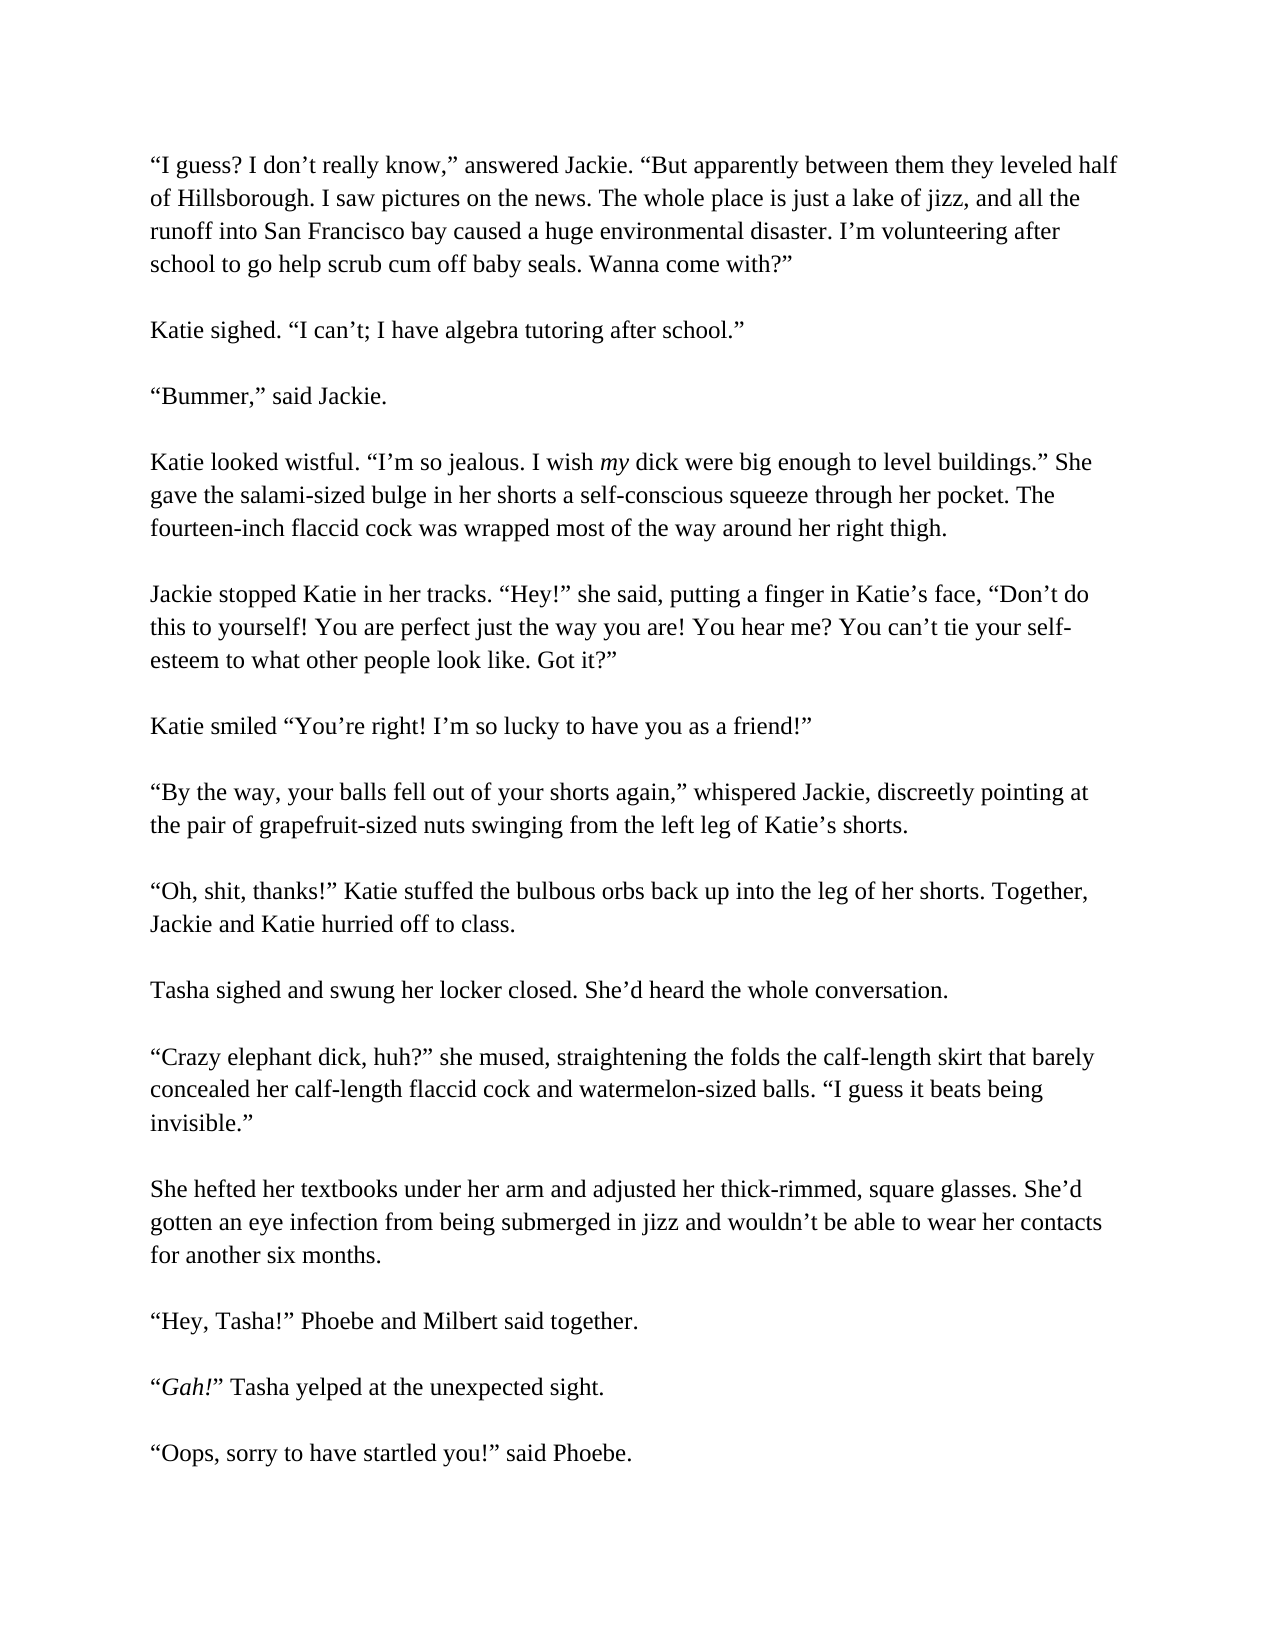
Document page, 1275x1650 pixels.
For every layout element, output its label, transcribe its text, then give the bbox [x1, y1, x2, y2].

text She hefted her textbooks under her arm and adjusted her thick-rimmed, square glasses. She’d gotten an eye infection from being submerged in jizz and wouldn’t be able to wear her contacts for another six months. [150, 1174, 1125, 1268]
text Katie looked wistful. “I’m so jealous. I wish my dick were big enough to level buildings.” She gave the salami-sized bulge in her shorts a self-conscious squeeze through her pocket. The fourteen-inch flaccid cock was wrapped most of the way around her right thigh. [150, 447, 1125, 542]
text Katie sighed. “I can’t; I have algebra tutoring after school.” [150, 315, 1125, 344]
text “I guess? I don’t really know,” answered Jackie. “But apparently between them they leveled half of Hillsborough. I saw pictures on the news. The whole place is just a lake of jizz, and all the runoff into San Francisco bay caused a huge environmental disaster. I’m volunteering after school to go help scrub cum off baby seals. Wanna come with?” [150, 150, 1125, 278]
text Tasha sighed and swung her locker closed. She’d heard the whole conversation. [150, 976, 1125, 1004]
text “By the way, your balls fell out of your shorts again,” whispered Jackie, discreetly pointing at the pair of grapefruit-sized nuts swinging from the left leg of Katie’s shorts. [150, 777, 1125, 839]
text Katie smiled “You’re right! I’m so lucky to have you as a friend!” [150, 711, 1125, 740]
text “Hey, Tasha!” Phoebe and Milbert said together. [150, 1306, 1125, 1334]
text “Oops, sorry to have startled you!” said Phoebe. [150, 1438, 1125, 1467]
text “Crazy elephant dick, huh?” she mused, straightening the folds the calf-length skirt that barely concealed her calf-length flaccid cock and watermelon-sized balls. “I guess it beats being invisible.” [150, 1042, 1125, 1136]
text Jackie stopped Katie in her tracks. “Hey!” she said, putting a finger in Katie’s face, “Don’t do this to yourself! You are perfect just the way you are! You hear me? You can’t tie your self-esteem to what other people look like. Got it?” [150, 579, 1125, 674]
text “Bummer,” said Jackie. [150, 381, 1125, 410]
text “Gah!” Tasha yelped at the unexpected sight. [150, 1372, 1125, 1401]
text “Oh, shit, thanks!” Katie stuffed the bulbous orbs back up into the leg of her shorts. Together, Jackie and Katie hurried off to class. [150, 876, 1125, 938]
